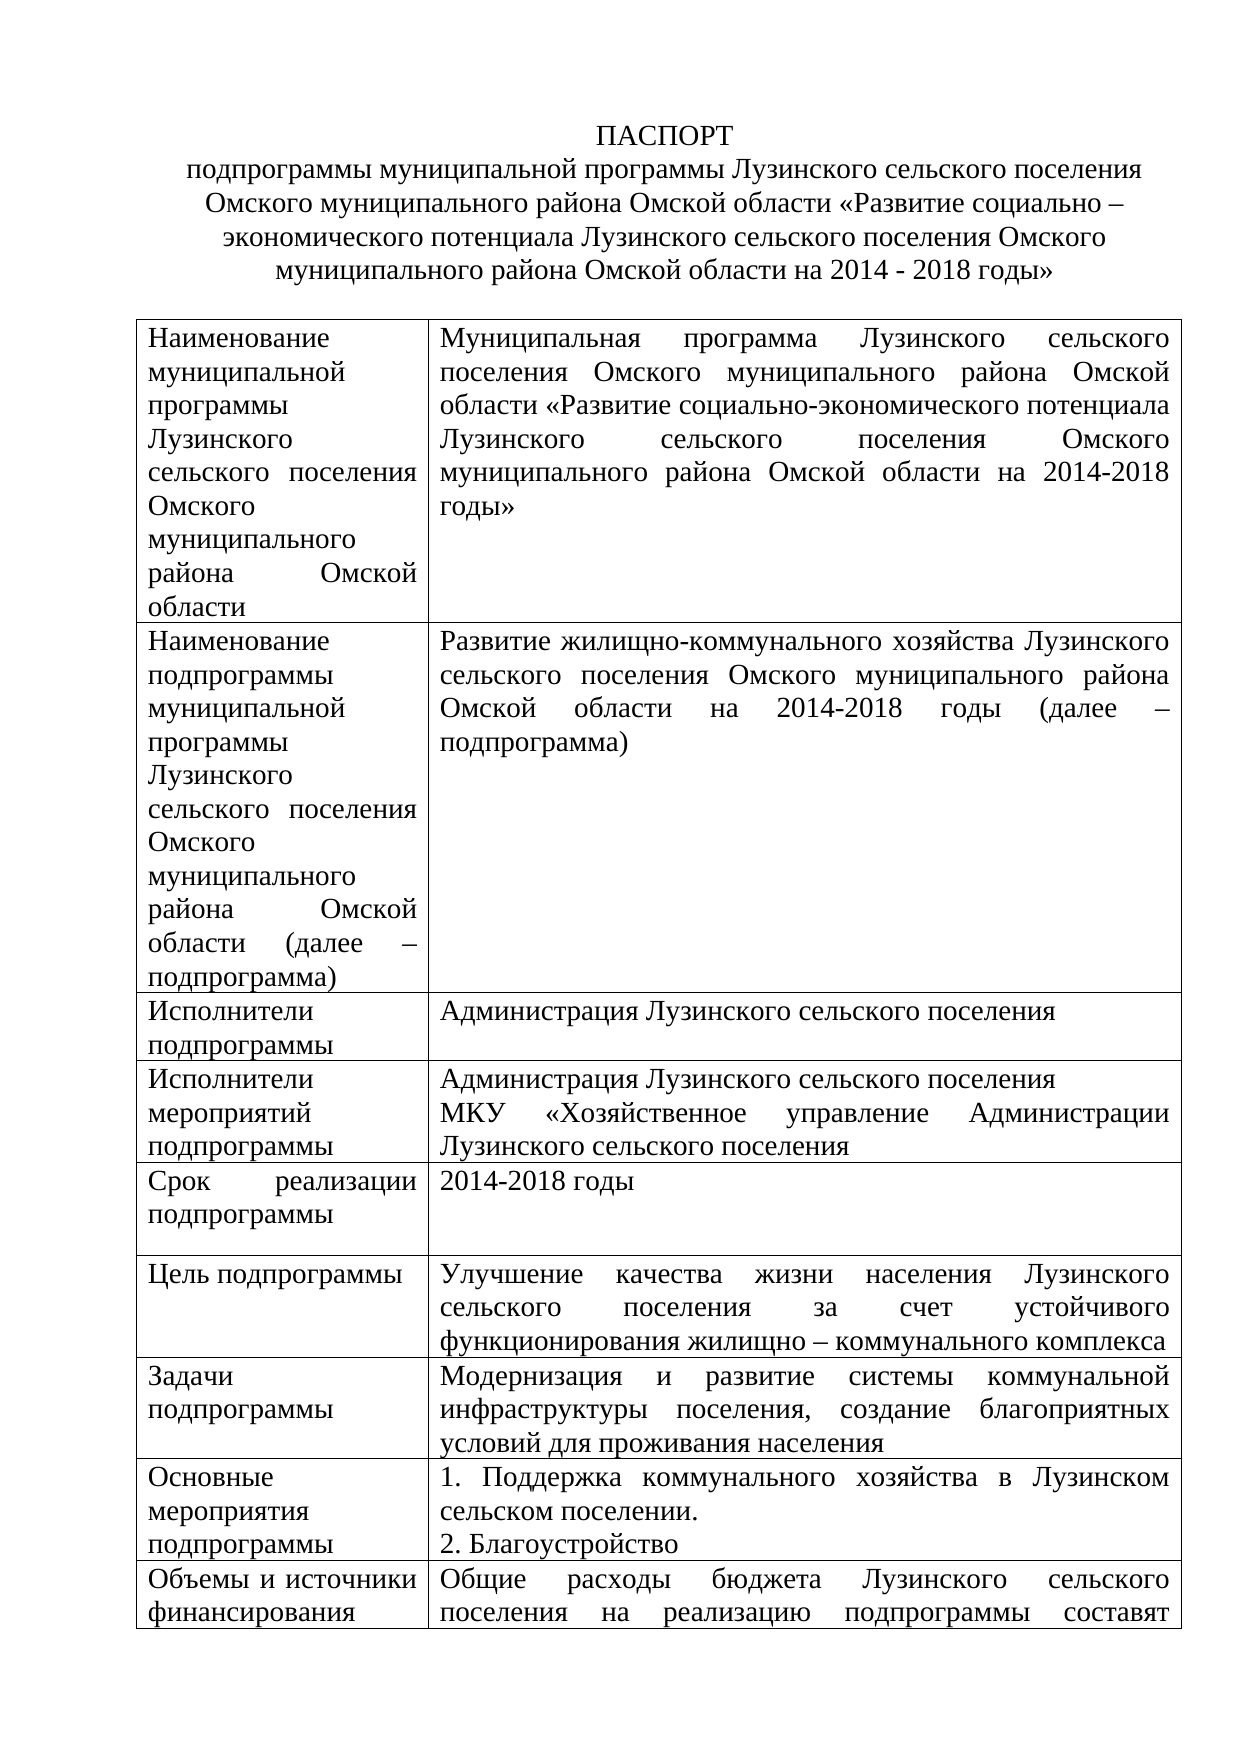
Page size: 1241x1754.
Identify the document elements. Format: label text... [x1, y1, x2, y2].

table_cell Срок реализации подпрограммы [137, 1163, 428, 1255]
table_header Муниципальная программа Лузинского сельского поселения Омского муниципального района Омской области «Развитие социально-экономического потенциала Лузинского сельского поселения Омского муниципального района Омской области на 2014-2018 годы» [429, 320, 1181, 622]
table_cell Модернизация и развитие системы коммунальной инфраструктуры поселения, создание благоприятных условий для проживания населения [429, 1358, 1181, 1458]
table_cell Цель подпрограммы [137, 1256, 428, 1357]
table_cell Администрация Лузинского сельского поселения МКУ «Хозяйственное управление Администрации Лузинского сельского поселения [429, 1061, 1181, 1162]
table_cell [137, 1561, 428, 1628]
text ПАСПОРТ [148, 118, 1181, 152]
table_cell Администрация Лузинского сельского поселения [429, 993, 1181, 1060]
table_cell Наименование подпрограммы муниципальной программы Лузинского сельского поселения Омского муниципального района Омской области (далее – подпрограмма) [137, 623, 428, 992]
table_cell Исполнители подпрограммы [137, 993, 428, 1060]
table_cell Задачи подпрограммы [137, 1358, 428, 1458]
table_cell Исполнители мероприятий подпрограммы [137, 1061, 428, 1162]
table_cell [429, 1561, 1181, 1628]
table_header Наименование муниципальной программы Лузинского сельского поселения Омского муниципального района Омской области [137, 320, 428, 622]
table_cell 1. Поддержка коммунального хозяйства в Лузинском сельском поселении. 2. Благоустройство [429, 1459, 1181, 1560]
table_cell Основные мероприятия подпрограммы [137, 1459, 428, 1560]
text подпрограммы муниципальной программы Лузинского сельского поселения Омского муниципального района Омской области «Развитие социально – экономического потенциала Лузинского сельского поселения Омского муниципального района Омской области на 2014 - 2018 годы» [148, 152, 1181, 286]
table_cell Улучшение качества жизни населения Лузинского сельского поселения за счет устойчивого функционирования жилищно – коммунального комплекса [429, 1256, 1181, 1357]
table_cell 2014-2018 годы [429, 1163, 1181, 1255]
table_cell Развитие жилищно-коммунального хозяйства Лузинского сельского поселения Омского муниципального района Омской области на 2014-2018 годы (далее – подпрограмма) [429, 623, 1181, 992]
